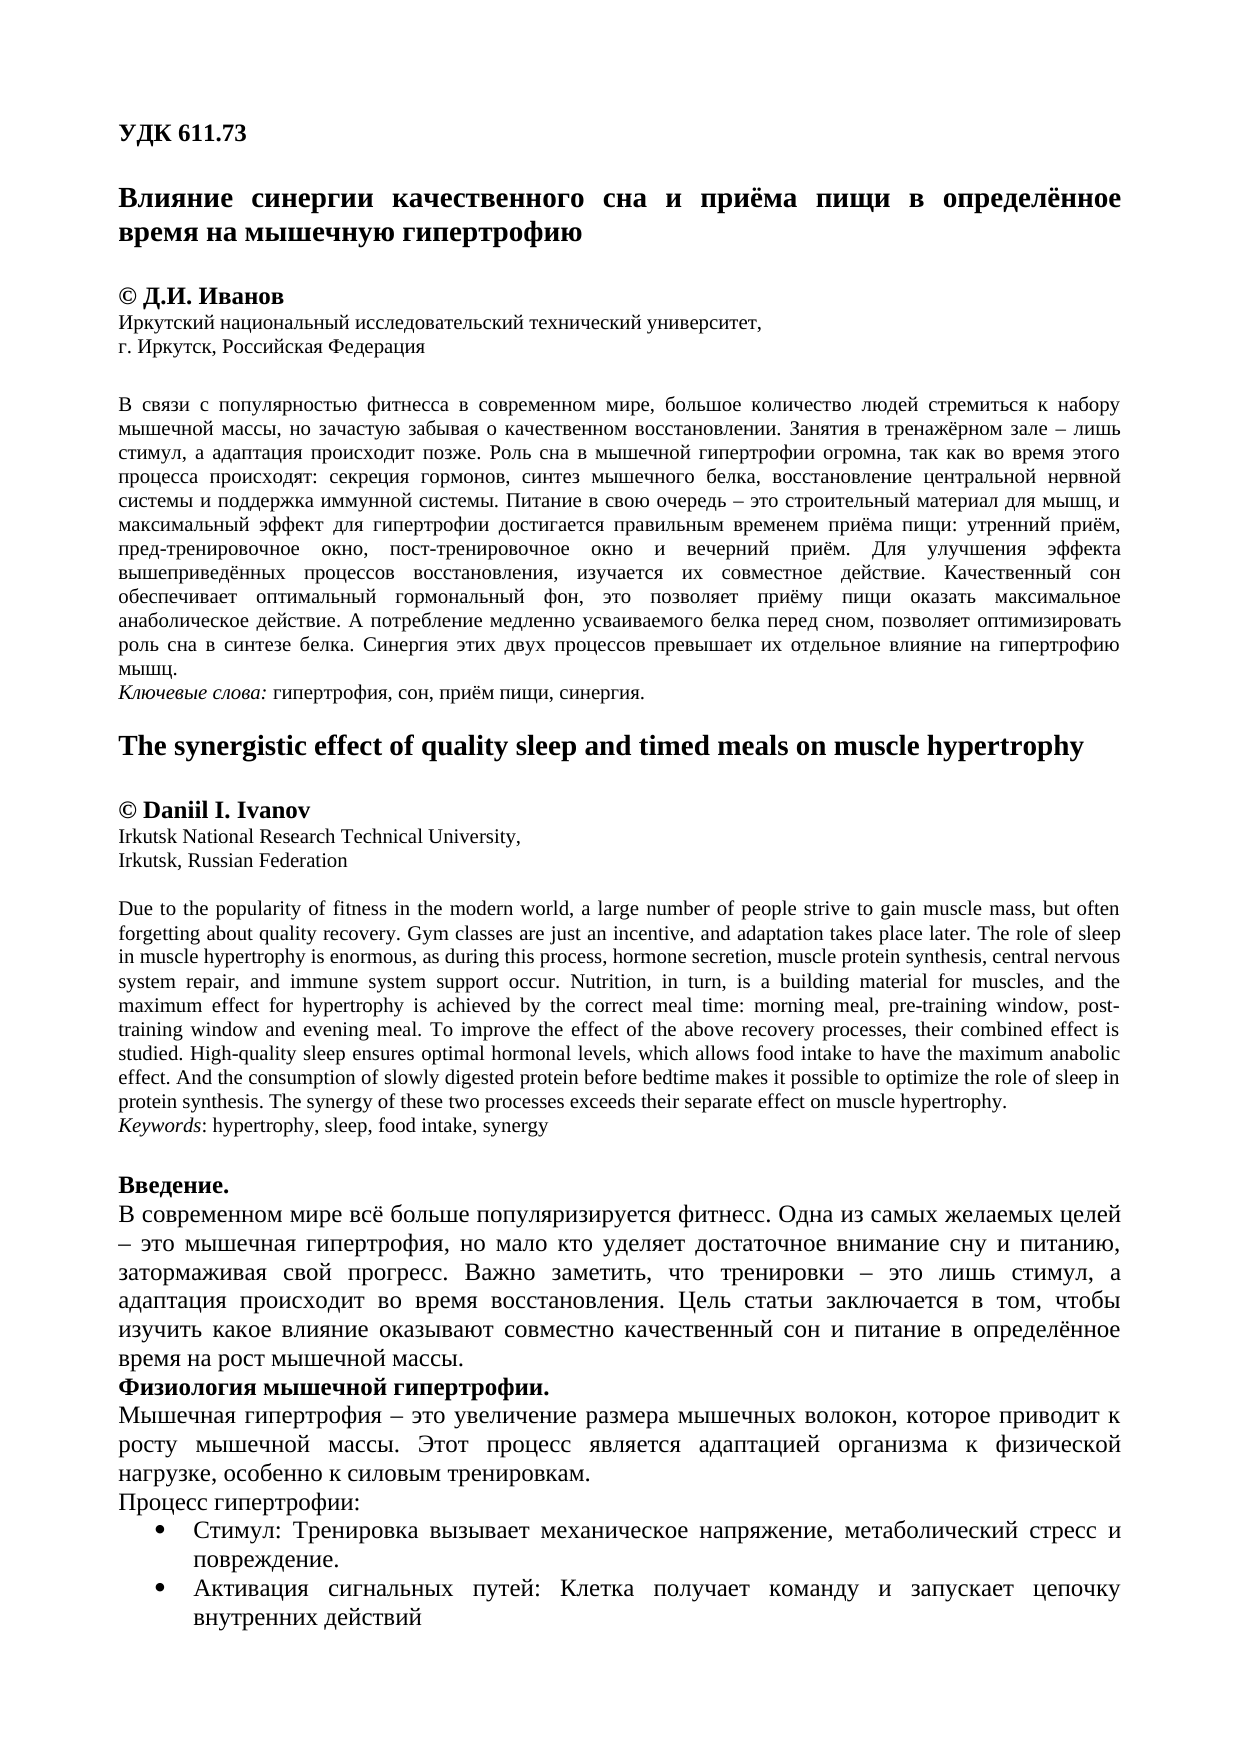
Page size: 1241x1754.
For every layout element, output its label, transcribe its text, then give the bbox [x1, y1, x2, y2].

text Irkutsk, Russian Federation [118, 848, 1122, 872]
text Влияние синергии качественного сна и приёма пищи в определённое время на мышечную гипертрофию [118, 180, 1122, 247]
text В связи с популярностью фитнесса в современном мире, большое количество людей стремиться к набору мышечной массы, но зачастую забывая о качественном восстановлении. Занятия в тренажёрном зале – лишь стимул, а адаптация происходит позже. Роль сна в мышечной гипертрофии огромна, так как во время этого процесса происходят: секреция гормонов, синтез мышечного белка, восстановление центральной нервной системы и поддержка иммунной системы. Питание в свою очередь – это строительный материал для мышц, и максимальный эффект для гипертрофии достигается правильным временем приёма пищи: утренний приём, пред-тренировочное окно, пост-тренировочное окно и вечерний приём. Для улучшения эффекта вышеприведённых процессов восстановления, изучается их совместное действие. Качественный сон обеспечивает оптимальный гормональный фон, это позволяет приёму пищи оказать максимальное анаболическое действие. А потребление медленно усваиваемого белка перед сном, позволяет оптимизировать роль сна в синтезе белка. Синергия этих двух процессов превышает их отдельное влияние на гипертрофию мышц. [118, 391, 1122, 680]
list Стимул: Тренировка вызывает механическое напряжение, метаболический стресс и повреждение. [156, 1516, 1122, 1573]
text Due to the popularity of fitness in the modern world, a large number of people strive to gain muscle mass, but often forgetting about quality recovery. Gym classes are just an incentive, and adaptation takes place later. The role of sleep in muscle hypertrophy is enormous, as during this process, hormone secretion, muscle protein synthesis, central nervous system repair, and immune system support occur. Nutrition, in turn, is a building material for muscles, and the maximum effect for hypertrophy is achieved by the correct meal time: morning meal, pre-training window, post-training window and evening meal. To improve the effect of the above recovery processes, their combined effect is studied. High-quality sleep ensures optimal hormonal levels, which allows food intake to have the maximum anabolic effect. And the consumption of slowly digested protein before bedtime makes it possible to optimize the role of sleep in protein synthesis. The synergy of these two processes exceeds their separate effect on muscle hypertrophy. [118, 896, 1122, 1113]
text Irkutsk National Research Technical University, [118, 824, 1122, 848]
text Физиология мышечной гипертрофии. [118, 1372, 1122, 1401]
text Ключевые слова: гипертрофия, сон, приём пищи, синергия. [118, 680, 1122, 704]
text Введение. [118, 1171, 1122, 1199]
text г. Иркутск, Российская Федерация [118, 334, 1122, 358]
text Процесс гипертрофии: [118, 1487, 1122, 1516]
text © Д.И. Иванов [118, 281, 1122, 310]
text УДК 611.73 [118, 118, 1122, 147]
text The synergistic effect of quality sleep and timed meals on muscle hypertrophy [118, 728, 1122, 762]
text В современном мире всё больше популяризируется фитнесс. Одна из самых желаемых целей – это мышечная гипертрофия, но мало кто уделяет достаточное внимание сну и питанию, затормаживая свой прогресс. Важно заметить, что тренировки – это лишь стимул, а адаптация происходит во время восстановления. Цель статьи заключается в том, чтобы изучить какое влияние оказывают совместно качественный сон и питание в определённое время на рост мышечной массы. [118, 1199, 1122, 1372]
text Мышечная гипертрофия – это увеличение размера мышечных волокон, которое приводит к росту мышечной массы. Этот процесс является адаптацией организма к физической нагрузке, особенно к силовым тренировкам. [118, 1401, 1122, 1487]
text Иркутский национальный исследовательский технический университет, [118, 310, 1122, 334]
text Keywords: hypertrophy, sleep, food intake, synergy [118, 1113, 1122, 1137]
text © Daniil I. Ivanov [118, 795, 1122, 824]
list Активация сигнальных путей: Клетка получает команду и запускает цепочку внутренних действий [156, 1573, 1122, 1631]
